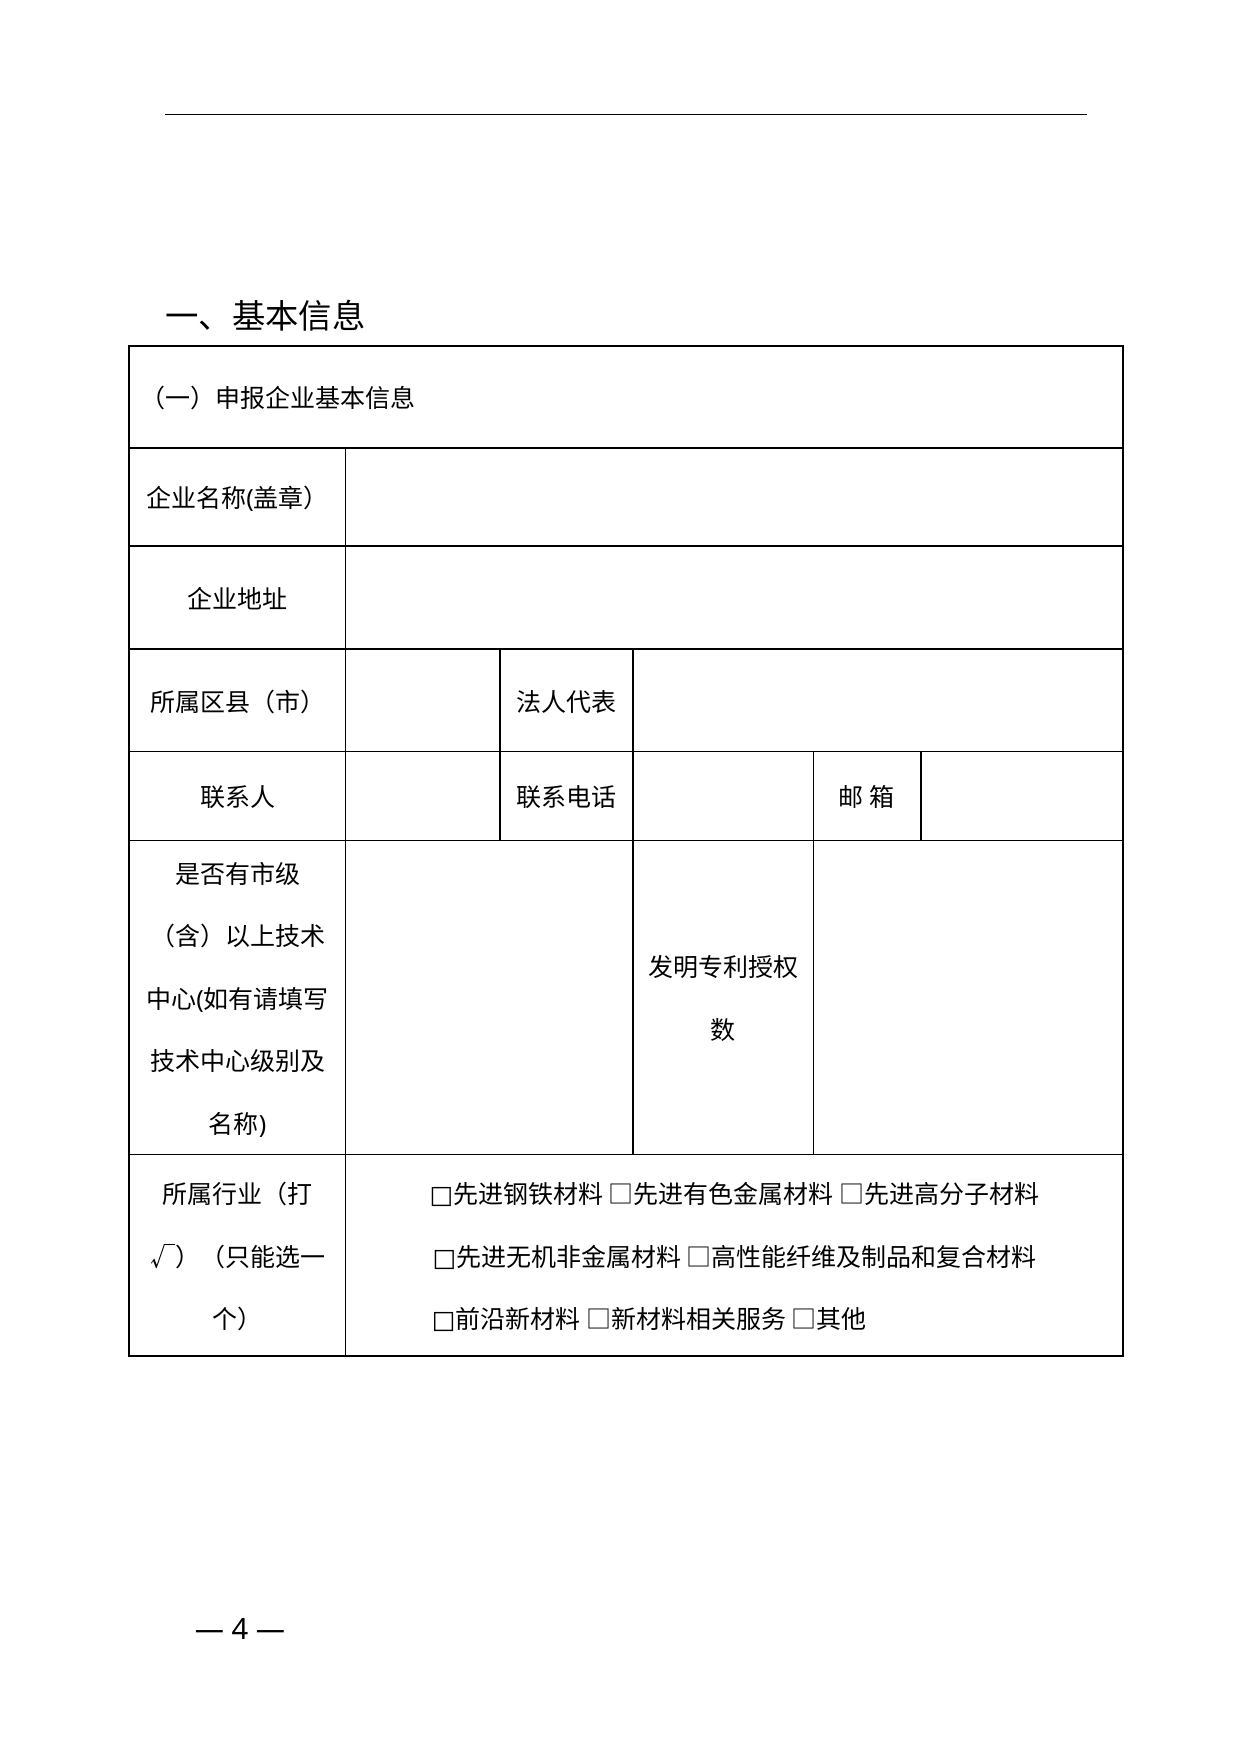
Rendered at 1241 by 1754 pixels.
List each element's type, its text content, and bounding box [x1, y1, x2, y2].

table_cell 所属区县（市） [130, 650, 345, 751]
table_cell 邮 箱 [814, 752, 920, 839]
table_cell [634, 650, 1122, 751]
table_cell 企业名称(盖章） [130, 449, 345, 545]
table_cell 企业地址 [130, 547, 345, 648]
table_cell [346, 650, 499, 751]
table_cell [922, 752, 1122, 839]
table_cell 是否有市级（含）以上技术中心(如有请填写技术中心级别及名称) [130, 841, 345, 1153]
table_cell [346, 752, 499, 839]
table_cell 联系人 [130, 752, 345, 839]
table_header （一）申报企业基本信息 [130, 347, 1122, 447]
table_cell [814, 841, 1122, 1153]
table_cell 法人代表 [501, 650, 632, 751]
table_cell [346, 449, 1122, 545]
table_cell 所属行业（打√）（只能选一个） [130, 1155, 345, 1355]
text 一、基本信息 [165, 282, 1087, 345]
table_cell [346, 547, 1122, 648]
table_cell 联系电话 [501, 752, 632, 839]
table_cell [346, 841, 632, 1153]
table_cell [634, 752, 813, 839]
table_cell 发明专利授权数 [634, 841, 813, 1153]
table_cell □先进钢铁材料 □先进有色金属材料 □先进高分子材料 □先进无机非金属材料 □高性能纤维及制品和复合材料 □前沿新材料 □新材料相关服务 □其他 [346, 1155, 1122, 1355]
